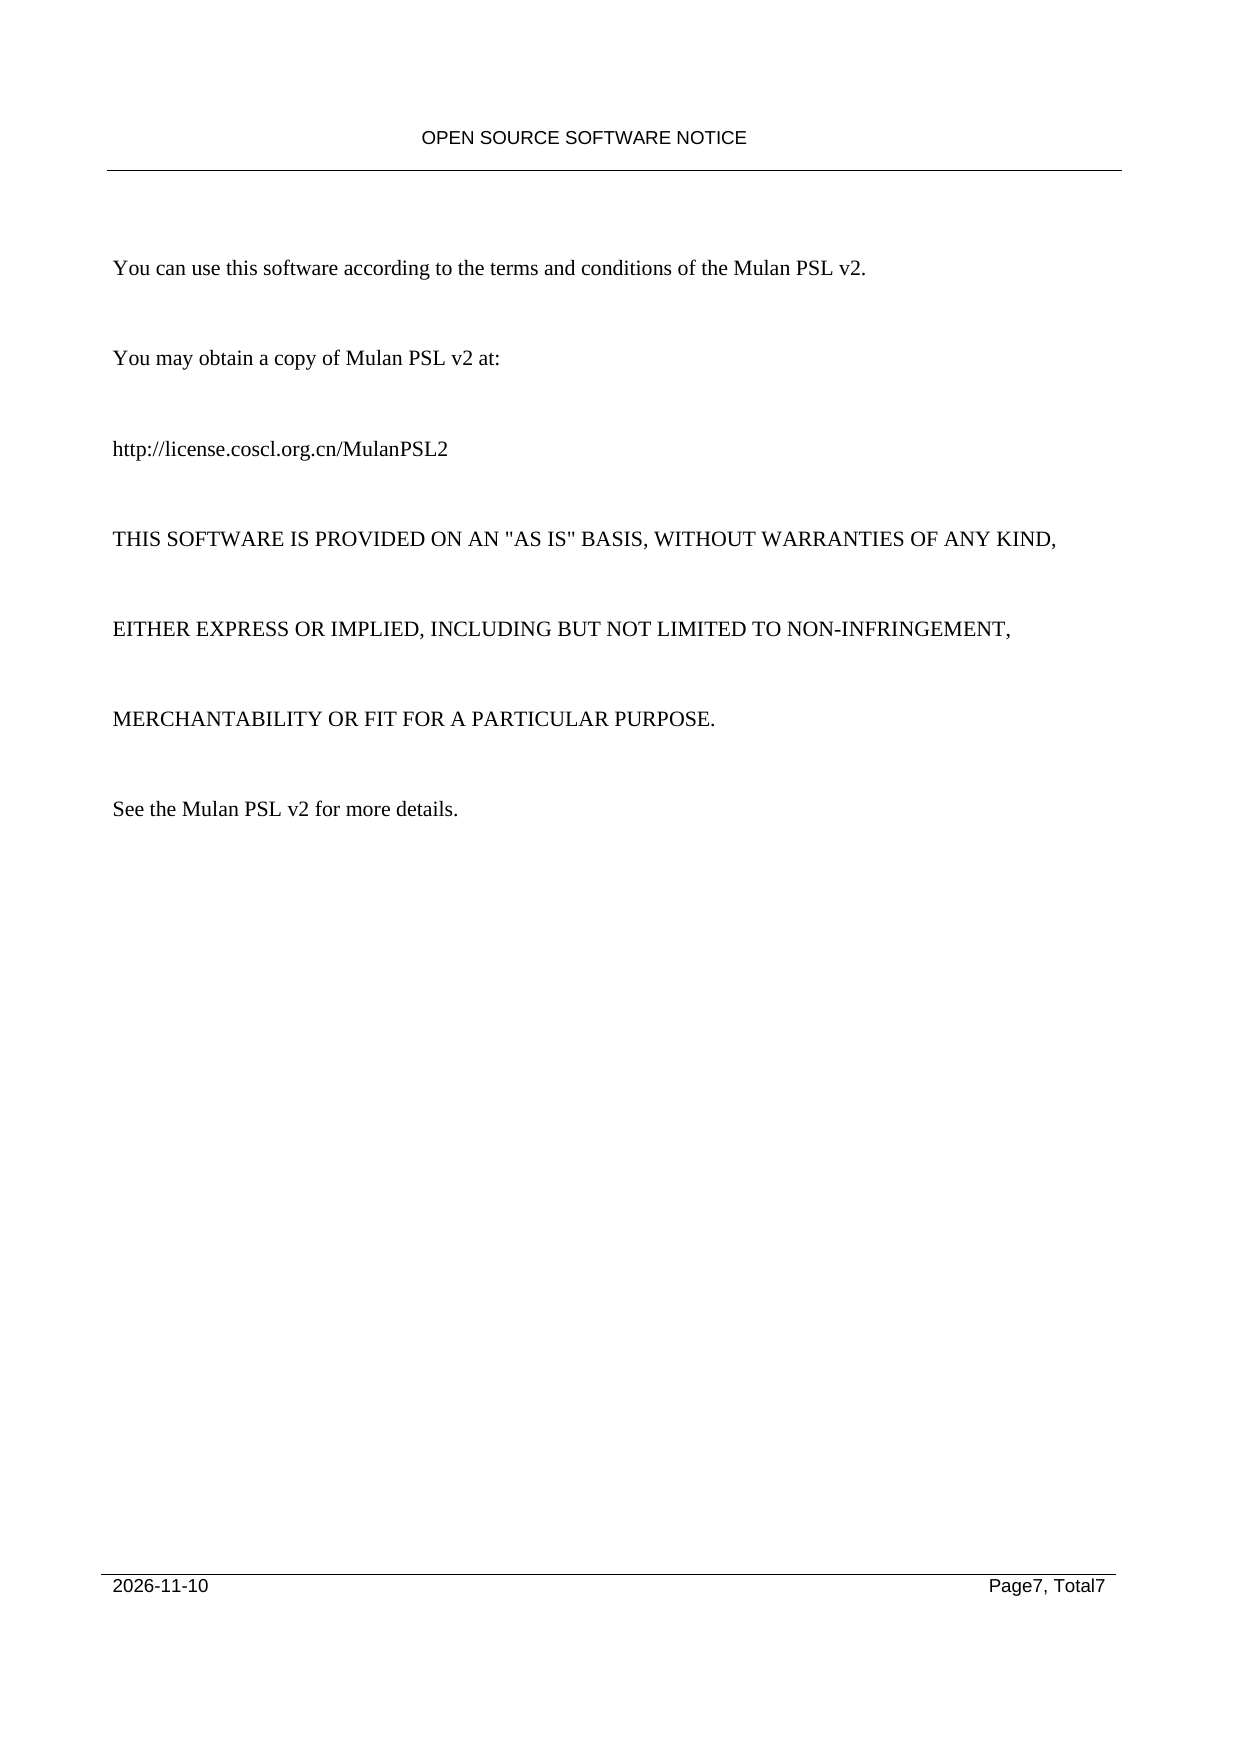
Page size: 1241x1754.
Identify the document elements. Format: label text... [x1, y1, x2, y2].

text You may obtain a copy of Mulan PSL v2 at: [112, 342, 1128, 374]
text MERCHANTABILITY OR FIT FOR A PARTICULAR PURPOSE. [112, 702, 1128, 735]
text THIS SOFTWARE IS PROVIDED ON AN "AS IS" BASIS, WITHOUT WARRANTIES OF ANY KIND, [112, 522, 1128, 554]
text EITHER EXPRESS OR IMPLIED, INCLUDING BUT NOT LIMITED TO NON-INFRINGEMENT, [112, 612, 1128, 645]
text http://license.coscl.org.cn/MulanPSL2 [112, 432, 1128, 464]
text You can use this software according to the terms and conditions of the Mulan PSL v2. [112, 251, 1128, 284]
text See the Mulan PSL v2 for more details. [112, 793, 1128, 825]
